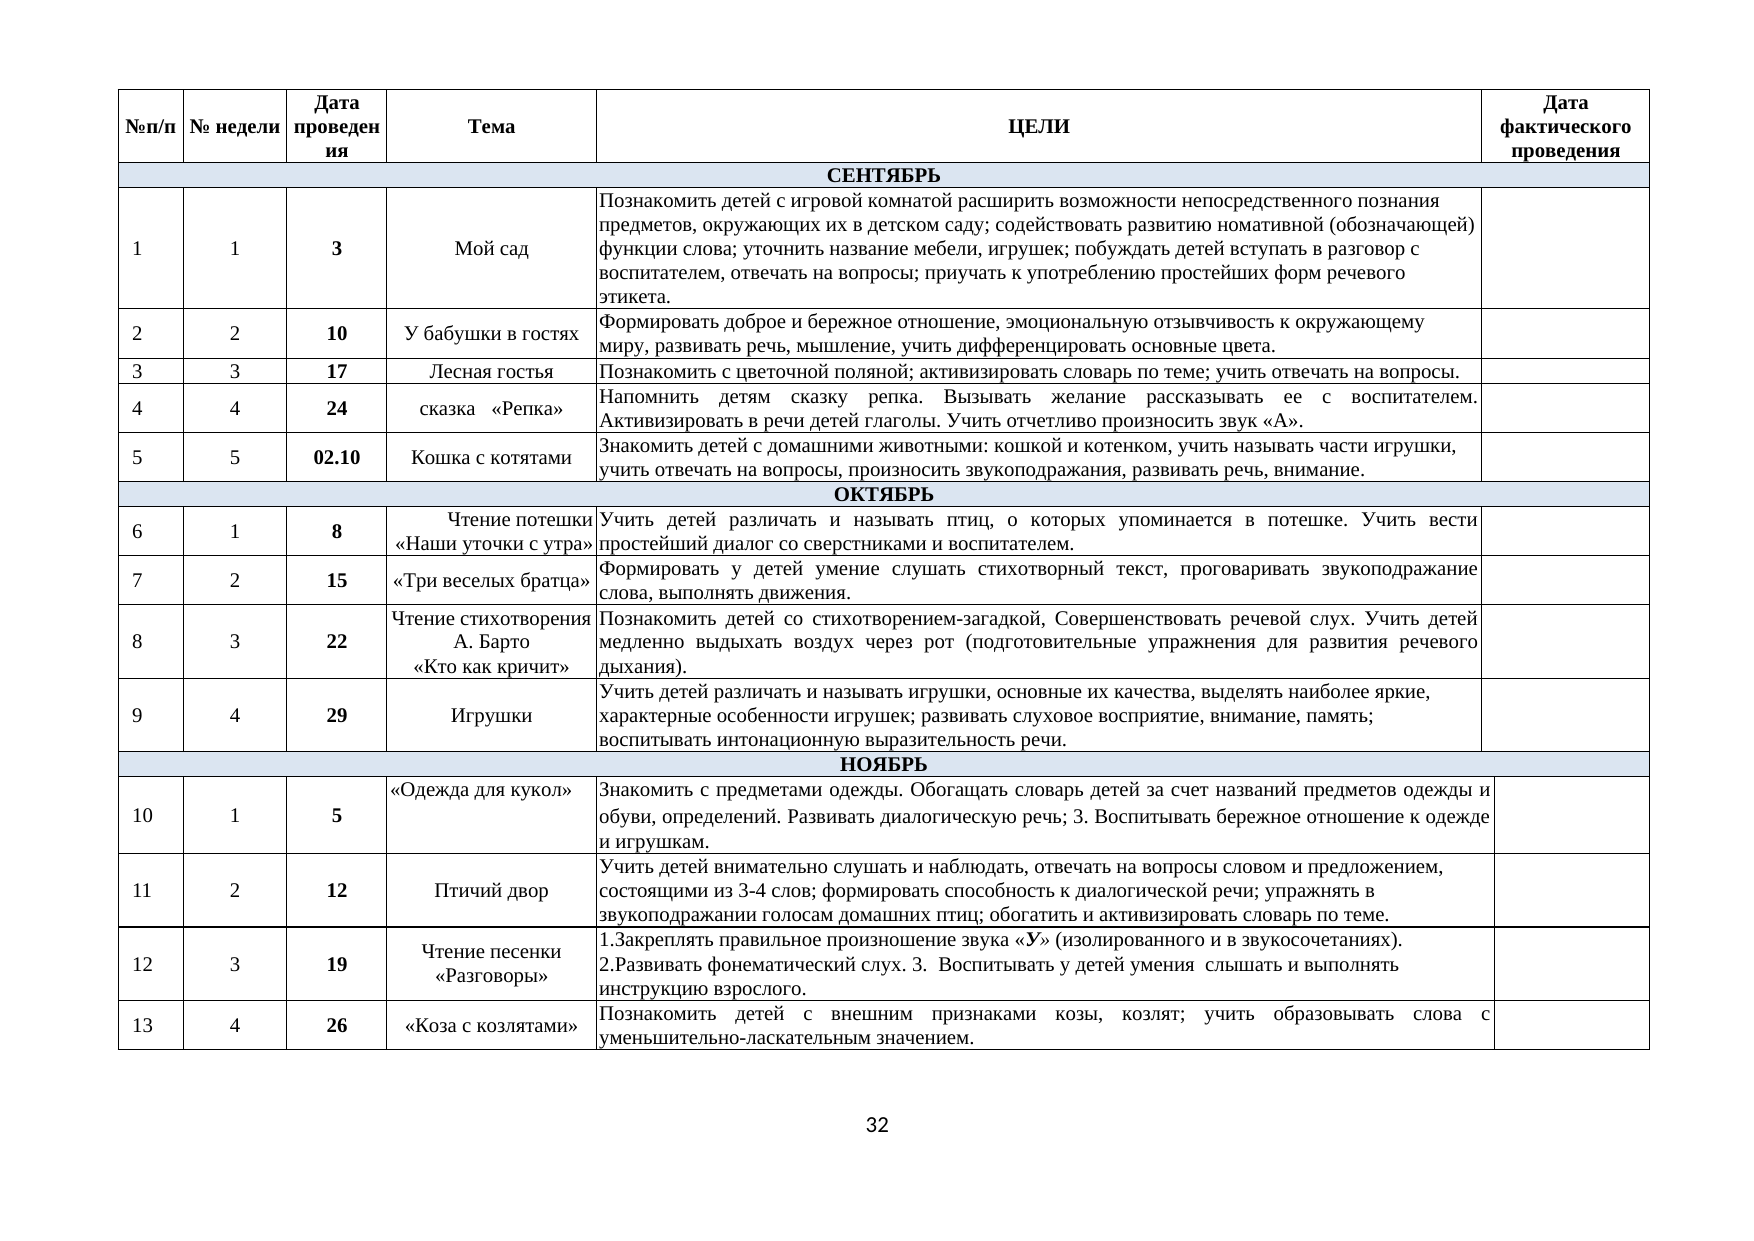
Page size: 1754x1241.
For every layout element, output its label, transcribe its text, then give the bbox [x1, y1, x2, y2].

table_cell Знакомить детей с домашними животными: кошкой и котенком, учить называть части игрушки, учить отвечать на вопросы, произносить звукоподражания, развивать речь, внимание. [597, 433, 1481, 481]
table_cell Знакомить с предметами одежды. Обогащать словарь детей за счет названий предметов одежды и обуви, определений. Развивать диалогическую речь; 3. Воспитывать бережное отношение к одежде и игрушкам. [597, 777, 1494, 853]
table_cell Мой сад [387, 188, 596, 308]
table_cell 12 [287, 854, 386, 926]
table_cell [119, 854, 183, 926]
table_cell 02.10 [287, 433, 386, 481]
table_cell 3 [184, 928, 286, 999]
table_cell Чтение стихотворения А. Барто «Кто как кричит» [387, 605, 596, 678]
table_cell 8 [287, 507, 386, 555]
table_cell 2 [184, 309, 286, 357]
table_header Дата проведения [287, 90, 386, 162]
table_cell Чтение потешки «Наши уточки с утра» [387, 507, 596, 555]
table_cell 19 [287, 928, 386, 999]
table_cell [119, 679, 183, 751]
table_cell 15 [287, 556, 386, 604]
table_cell 1 [184, 507, 286, 555]
table_cell Формировать доброе и бережное отношение, эмоциональную отзывчивость к окружающему миру, развивать речь, мышление, учить дифференцировать основные цвета. [597, 309, 1481, 357]
table_cell 4 [184, 1001, 286, 1049]
table_cell [119, 309, 183, 357]
table_cell Познакомить детей с внешним признаками козы, козлят; учить образовывать слова с уменьшительно-ласкательным значением. [597, 1001, 1494, 1049]
table_cell У бабушки в гостях [387, 309, 596, 357]
table_cell [1482, 433, 1649, 481]
table_cell [1482, 507, 1649, 555]
table_cell СЕНТЯБРЬ [119, 163, 1649, 187]
table_cell 26 [287, 1001, 386, 1049]
table_cell 4 [184, 384, 286, 432]
table_cell 17 [287, 359, 386, 383]
table_cell ОКТЯБРЬ [119, 482, 1649, 506]
table_header №п/п [119, 90, 183, 162]
table_cell 3 [184, 605, 286, 678]
table_cell Игрушки [387, 679, 596, 751]
table_cell [119, 359, 183, 383]
table_cell [119, 928, 183, 999]
table_cell НОЯБРЬ [119, 752, 1649, 776]
table_cell Формировать у детей умение слушать стихотворный текст, проговаривать звукоподражание слова, выполнять движения. [597, 556, 1481, 604]
table_cell 29 [287, 679, 386, 751]
table_header Тема [387, 90, 596, 162]
table_cell [119, 384, 183, 432]
table_cell Напомнить детям сказку репка. Вызывать желание рассказывать ее с воспитателем. Активизировать в речи детей глаголы. Учить отчетливо произносить звук «А». [597, 384, 1481, 432]
table_cell Учить детей различать и называть птиц, о которых упоминается в потешке. Учить вести простейший диалог со сверстниками и воспитателем. [597, 507, 1481, 555]
table_cell Учить детей внимательно слушать и наблюдать, отвечать на вопросы словом и предложением, состоящими из 3-4 слов; формировать способность к диалогической речи; упражнять в звукоподражании голосам домашних птиц; обогатить и активизировать словарь по теме. [597, 854, 1494, 926]
table_cell [1482, 556, 1649, 604]
table_cell 5 [287, 777, 386, 853]
table_cell Познакомить с цветочной поляной; активизировать словарь по теме; учить отвечать на вопросы. [597, 359, 1481, 383]
table_cell [119, 433, 183, 481]
table_cell [1495, 854, 1649, 926]
table_header ЦЕЛИ [597, 90, 1481, 162]
table_cell [119, 777, 183, 853]
table_cell [1482, 309, 1649, 357]
table_cell [1482, 679, 1649, 751]
table_cell 2 [184, 556, 286, 604]
table_cell сказка «Репка» [387, 384, 596, 432]
table_cell «Одежда для кукол» [387, 777, 596, 853]
table_cell 4 [184, 679, 286, 751]
table_cell 1.Закреплять правильное произношение звука «У» (изолированного и в звукосочетаниях). 2.Развивать фонематический слух. 3. Воспитывать у детей умения слышать и выполнять инструкцию взрослого. [597, 928, 1494, 999]
table_cell [119, 1001, 183, 1049]
table_cell 24 [287, 384, 386, 432]
table_cell «Три веселых братца» [387, 556, 596, 604]
table_cell «Коза с козлятами» [387, 1001, 596, 1049]
table_cell 1 [184, 777, 286, 853]
table_cell [119, 605, 183, 678]
table_cell 1 [184, 188, 286, 308]
table_cell [1482, 188, 1649, 308]
table_cell 3 [287, 188, 386, 308]
table_cell [1495, 777, 1649, 853]
table_cell 22 [287, 605, 386, 678]
table_cell [1495, 928, 1649, 999]
table_cell 3 [184, 359, 286, 383]
table_cell Чтение песенки «Разговоры» [387, 928, 596, 999]
table_cell Познакомить детей со стихотворением-загадкой, Совершенствовать речевой слух. Учить детей медленно выдыхать воздух через рот (подготовительные упражнения для развития речевого дыхания). [597, 605, 1481, 678]
table_cell [1482, 605, 1649, 678]
table_header № недели [184, 90, 286, 162]
table_cell [1495, 1001, 1649, 1049]
table_cell [119, 507, 183, 555]
table_cell [1482, 384, 1649, 432]
table_cell [119, 556, 183, 604]
table_cell Птичий двор [387, 854, 596, 926]
table_cell Учить детей различать и называть игрушки, основные их качества, выделять наиболее яркие, характерные особенности игрушек; развивать слуховое восприятие, внимание, память; воспитывать интонационную выразительность речи. [597, 679, 1481, 751]
table_cell 5 [184, 433, 286, 481]
table_cell 10 [287, 309, 386, 357]
table_cell Познакомить детей с игровой комнатой расширить возможности непосредственного познания предметов, окружающих их в детском саду; содействовать развитию номативной (обозначающей) функции слова; уточнить название мебели, игрушек; побуждать детей вступать в разговор с воспитателем, отвечать на вопросы; приучать к употреблению простейших форм речевого этикета. [597, 188, 1481, 308]
table_cell [1482, 359, 1649, 383]
table_cell Лесная гостья [387, 359, 596, 383]
table_cell 2 [184, 854, 286, 926]
table_cell [119, 188, 183, 308]
table_cell Кошка с котятами [387, 433, 596, 481]
table_header Дата фактического проведения [1482, 90, 1649, 162]
